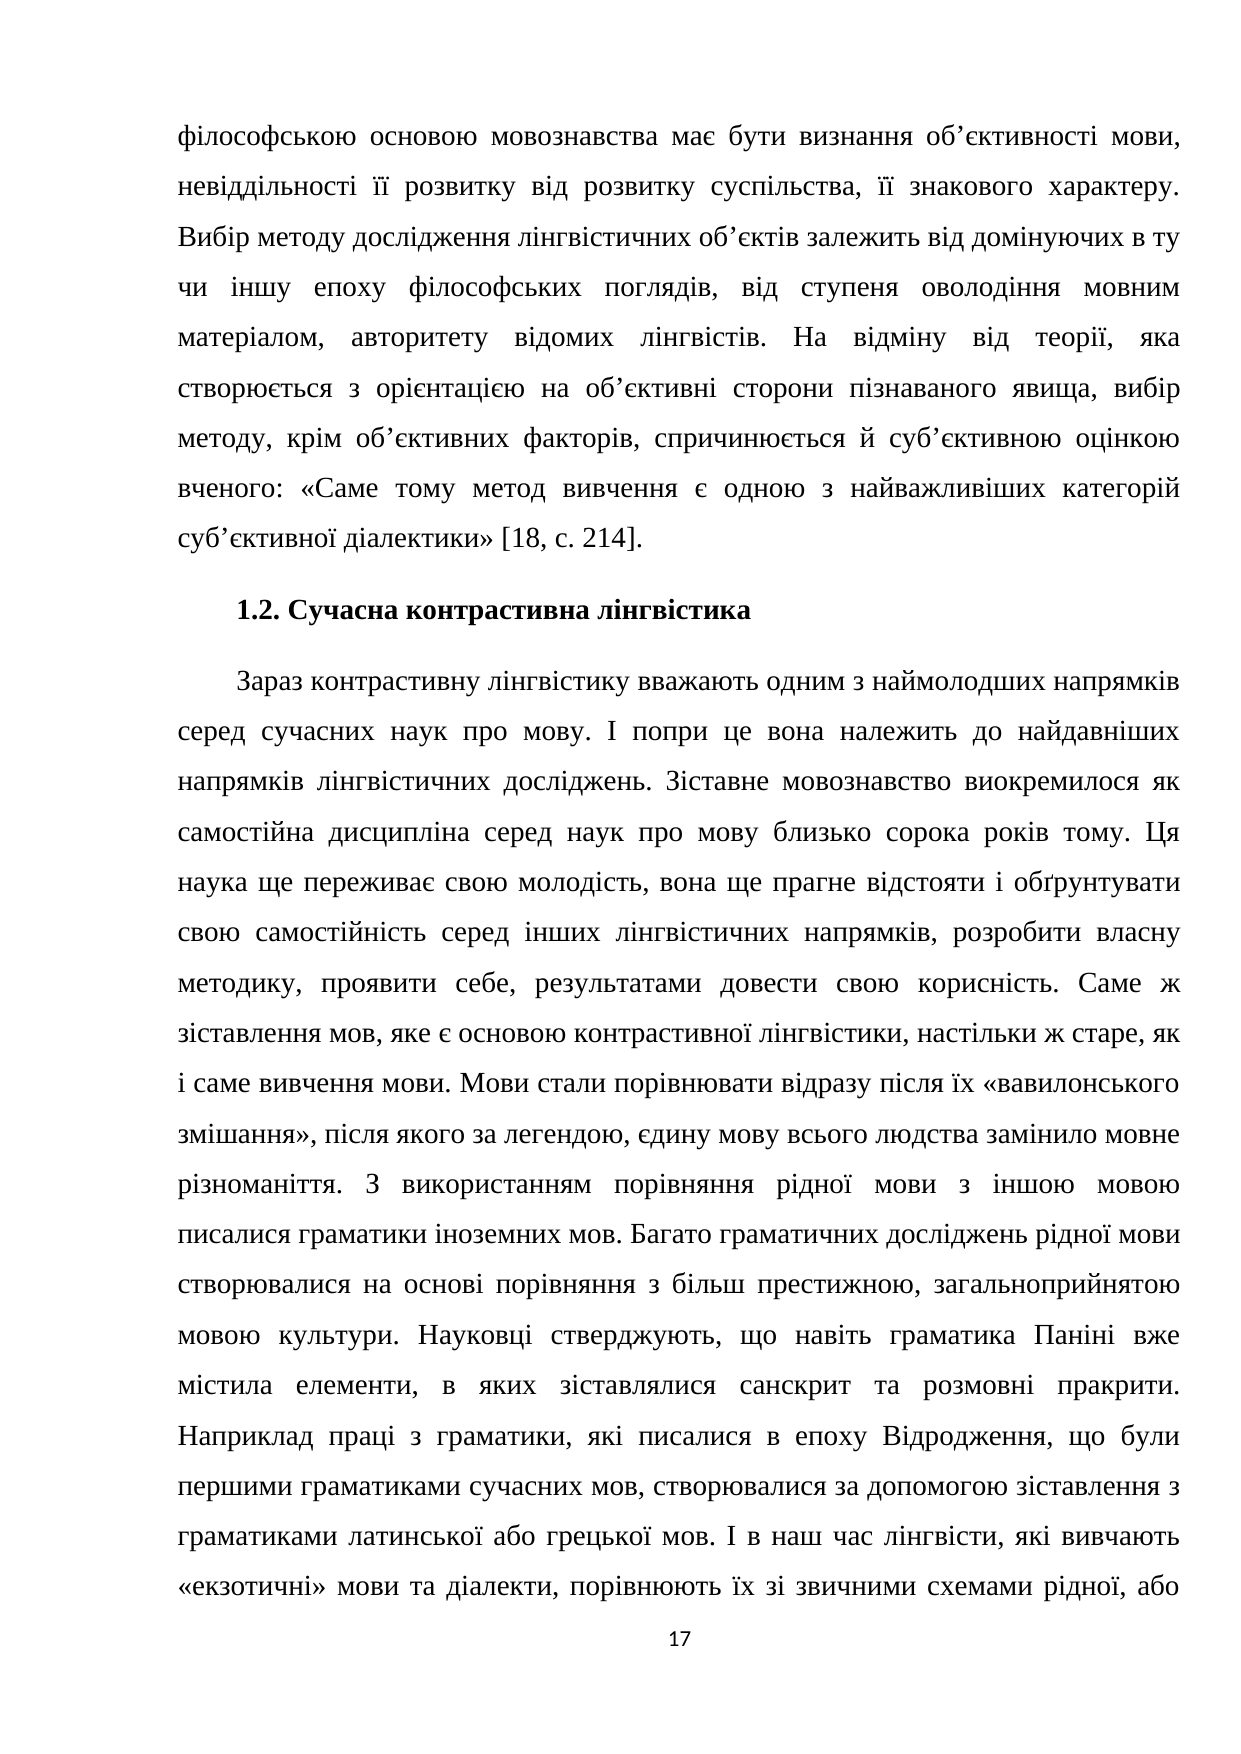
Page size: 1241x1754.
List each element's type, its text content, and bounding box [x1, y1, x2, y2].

subtitle 1.2. Сучасна контрастивна лінгвістика [177, 592, 1181, 625]
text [177, 663, 1181, 1602]
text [177, 118, 1181, 554]
